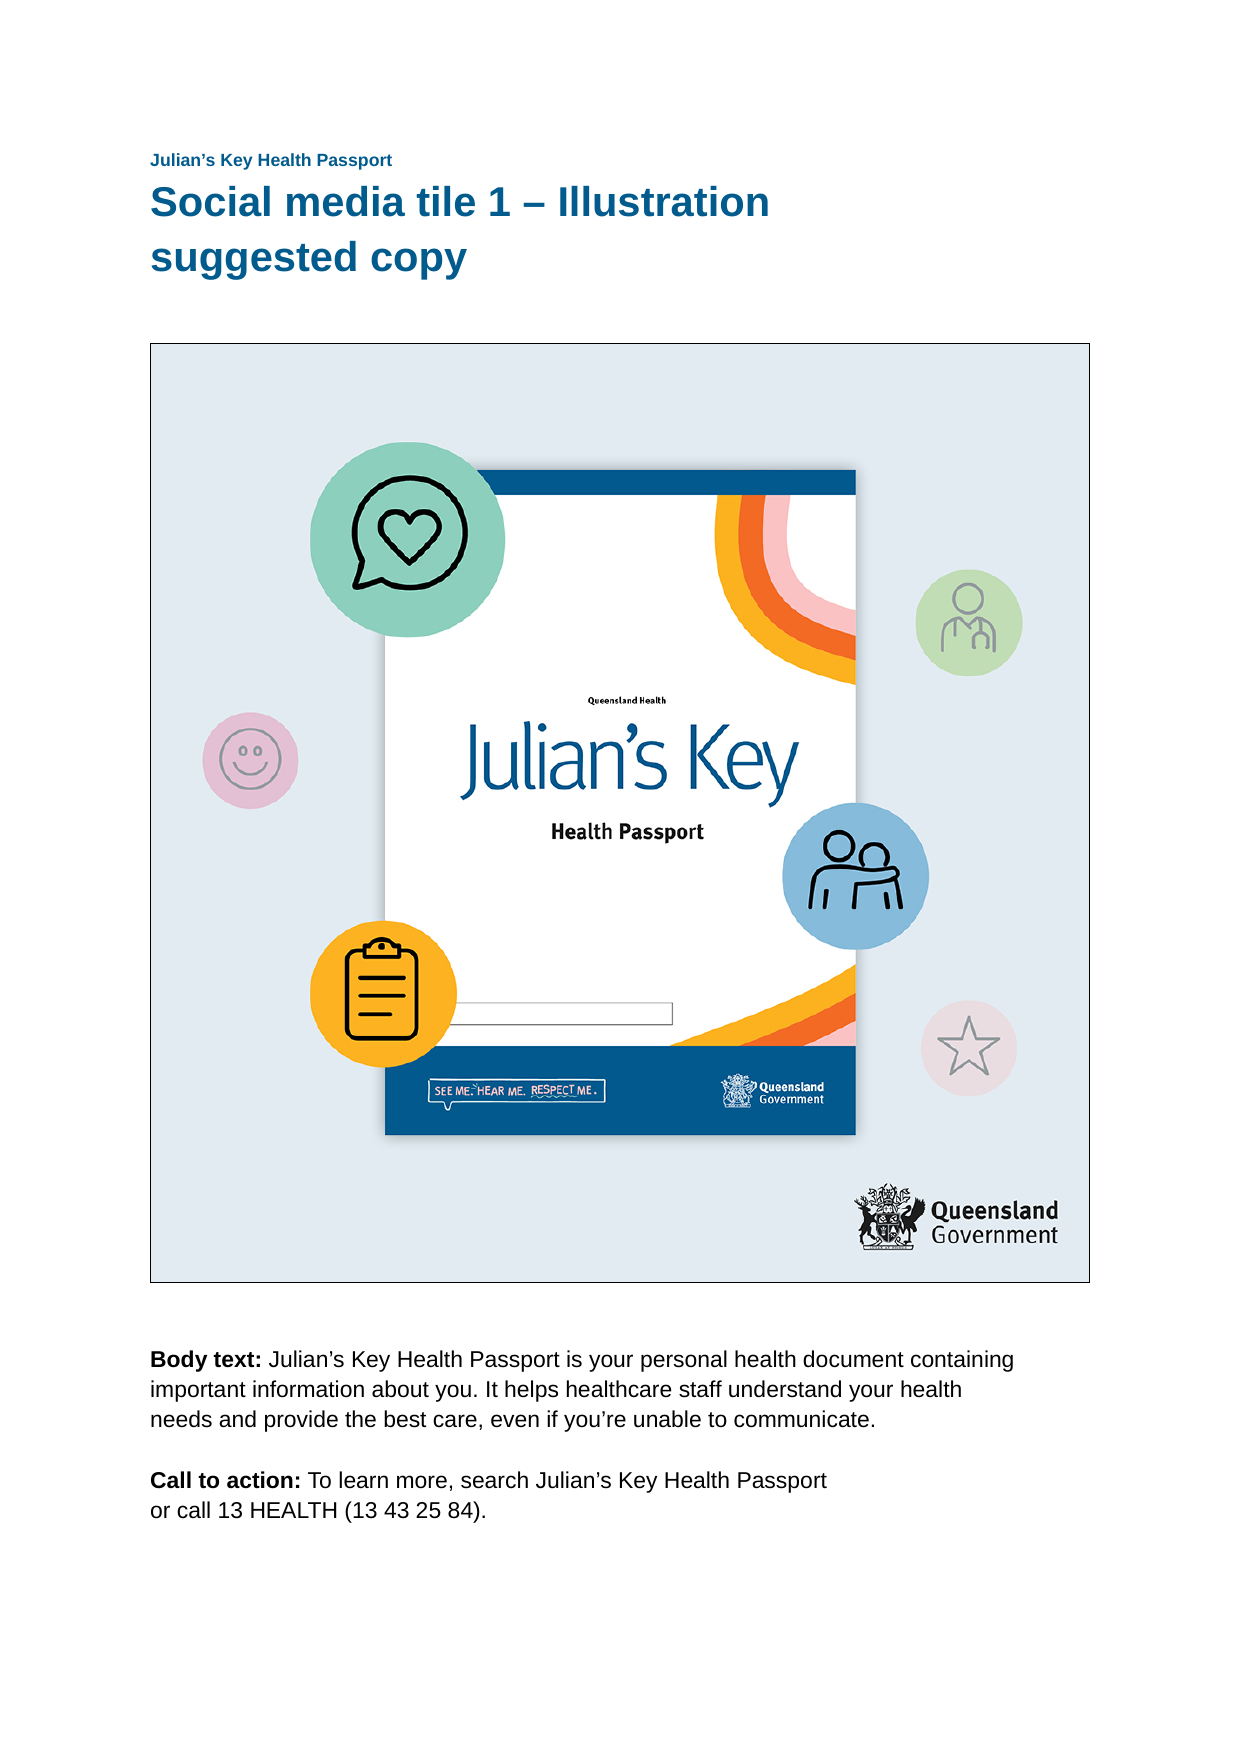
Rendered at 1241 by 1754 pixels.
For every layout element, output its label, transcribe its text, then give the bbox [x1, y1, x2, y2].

text important information about you. It helps healthcare staff understand your health [150, 1376, 1090, 1402]
text Julian’s Key Health Passport Social media tile 1 – Illustration suggested copy [150, 150, 1090, 281]
picture [151, 344, 1089, 1282]
text Body text: Julian’s Key Health Passport is your personal health document containing [150, 1346, 1090, 1372]
text needs and provide the best care, even if you’re unable to communicate. [150, 1406, 1090, 1433]
text Call to action: To learn more, search Julian’s Key Health Passport or call 13 HEALTH (13 43 25 84). [150, 1467, 1090, 1523]
